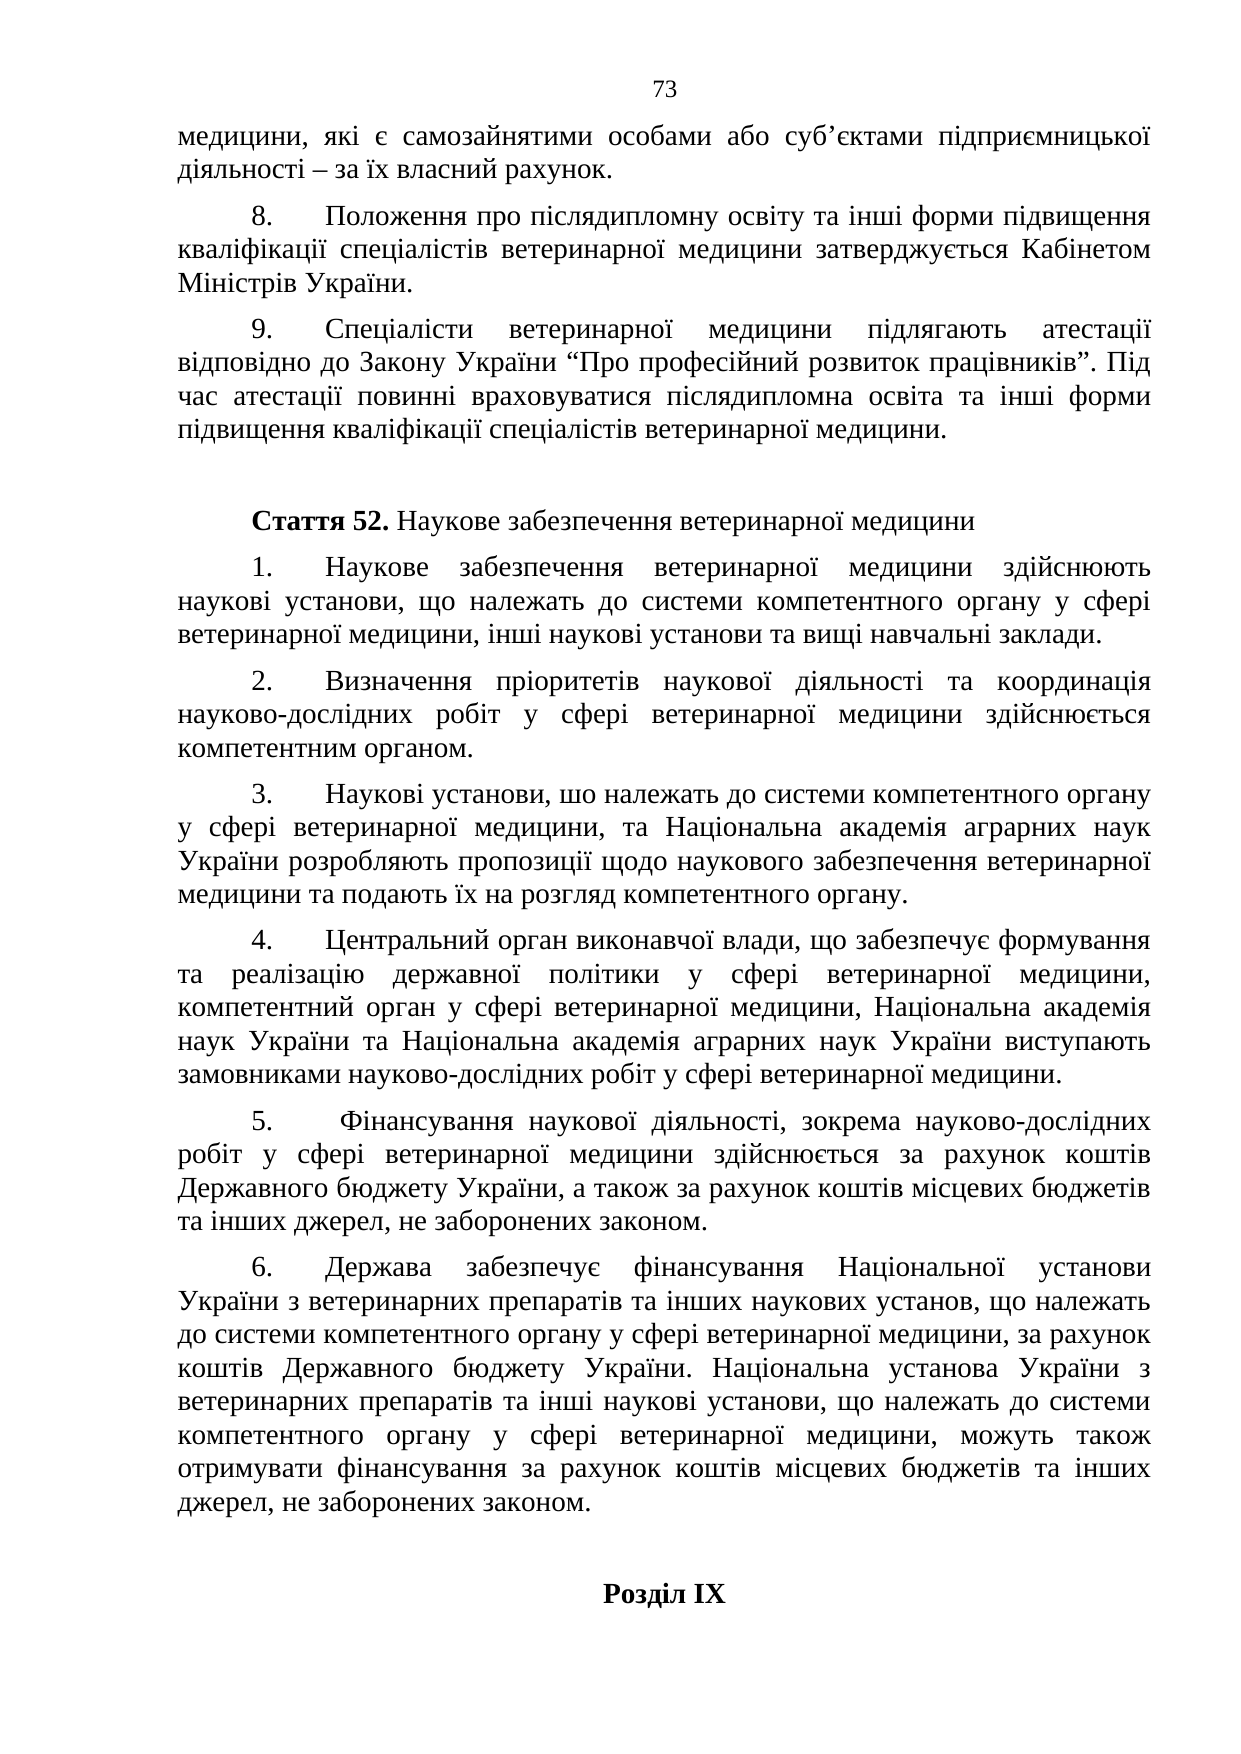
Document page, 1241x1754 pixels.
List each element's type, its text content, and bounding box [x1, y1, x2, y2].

list Спеціалісти ветеринарної медицини підлягають атестації відповідно до Закону України “Про професійний розвиток працівників”. Під час атестації повинні враховуватися післядипломна освіта та інші форми підвищення кваліфікації спеціалістів ветеринарної медицини. [177, 311, 1152, 445]
list Держава забезпечує фінансування Національної установи України з ветеринарних препаратів та інших наукових установ, що належать до системи компетентного органу у сфері ветеринарної медицини, за рахунок коштів Державного бюджету України. Національна установа України з ветеринарних препаратів та інші наукові установи, що належать до системи компетентного органу у сфері ветеринарної медицини, можуть також отримувати фінансування за рахунок коштів місцевих бюджетів та інших джерел, не заборонених законом. [177, 1249, 1152, 1518]
list Центральний орган виконавчої влади, що забезпечує формування та реалізацію державної політики у сфері ветеринарної медицини, компетентний орган у сфері ветеринарної медицини, Національна академія наук України та Національна академія аграрних наук України виступають замовниками науково-дослідних робіт у сфері ветеринарної медицини. [177, 922, 1152, 1090]
list Наукові установи, шо належать до системи компетентного органу у сфері ветеринарної медицини, та Національна академія аграрних наук України розробляють пропозиції щодо наукового забезпечення ветеринарної медицини та подають їх на розгляд компетентного органу. [177, 776, 1152, 910]
list Положення про післядипломну освіту та інші форми підвищення кваліфікації спеціалістів ветеринарної медицини затверджується Кабінетом Міністрів України. [177, 198, 1152, 298]
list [177, 118, 1152, 185]
text Стаття 52. Наукове забезпечення ветеринарної медицини [177, 503, 1152, 537]
list Наукове забезпечення ветеринарної медицини здійснюють наукові установи, що належать до системи компетентного органу у сфері ветеринарної медицини, інші наукові установи та вищі навчальні заклади. [177, 549, 1152, 650]
list Визначення пріоритетів наукової діяльності та координація науково-дослідних робіт у сфері ветеринарної медицини здійснюється компетентним органом. [177, 663, 1152, 763]
text Розділ IX [177, 1576, 1152, 1610]
list Фінансування наукової діяльності, зокрема науково-дослідних робіт у сфері ветеринарної медицини здійснюється за рахунок коштів Державного бюджету України, а також за рахунок коштів місцевих бюджетів та інших джерел, не заборонених законом. [177, 1103, 1152, 1237]
